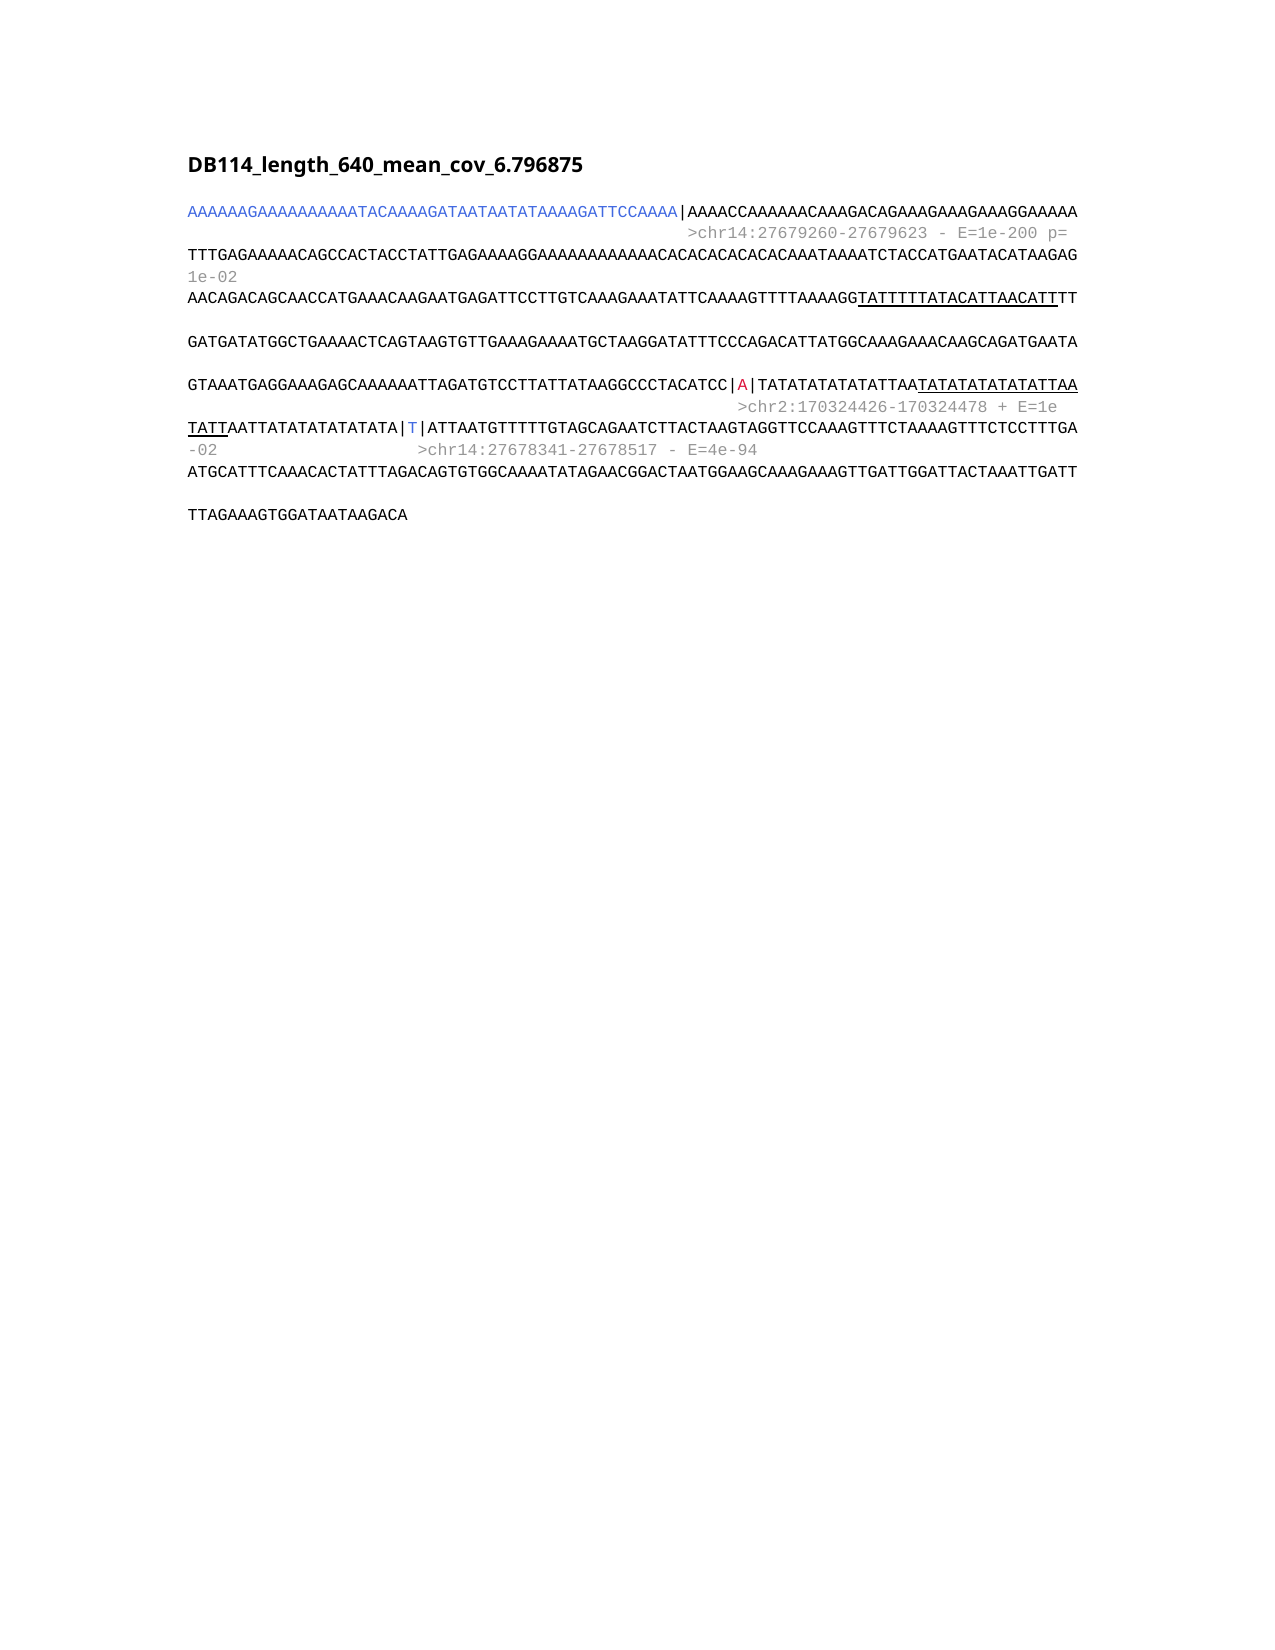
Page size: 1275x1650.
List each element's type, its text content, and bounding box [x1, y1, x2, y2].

text DB114_length_640_mean_cov_6.796875 [187, 150, 1087, 178]
text AAAAAAGAAAAAAAAAATACAAAAGATAATAATATAAAAGATTCCAAAA|AAAACCAAAAAACAAAGACAGAAAGAAAGAAAGGAAAAA >chr14:27679260-27679623 - E=1e-200 p= TTTGAGAAAAACAGCCACTACCTATTGAGAAAAGGAAAAAAAAAAAACACACACACACACAAATAAAATCTACCATGAATACATAAGAG 1e-02 AACAGACAGCAACCATGAAACAAGAATGAGATTCCTTGTCAAAGAAATATTCAAAAGTTTTAAAAGGTATTTTTATACATTAACATTTT GATGATATGGCTGAAAACTCAGTAAGTGTTGAAAGAAAATGCTAAGGATATTTCCCAGACATTATGGCAAAGAAACAAGCAGATGAATA GTAAATGAGGAAAGAGCAAAAAATTAGATGTCCTTATTATAAGGCCCTACATCC|A|TATATATATATATTAATATATATATATATTAA >chr2:170324426-170324478 + E=1e TATTAATTATATATATATATA|T|ATTAATGTTTTTGTAGCAGAATCTTACTAAGTAGGTTCCAAAGTTTCTAAAAGTTTCTCCTTTGA -02 >chr14:27678341-27678517 - E=4e-94 ATGCATTTCAAACACTATTTAGACAGTGTGGCAAAATATAGAACGGACTAATGGAAGCAAAGAAAGTTGATTGGATTACTAAATTGATT TTAGAAAGTGGATAATAAGACA [187, 203, 1087, 526]
